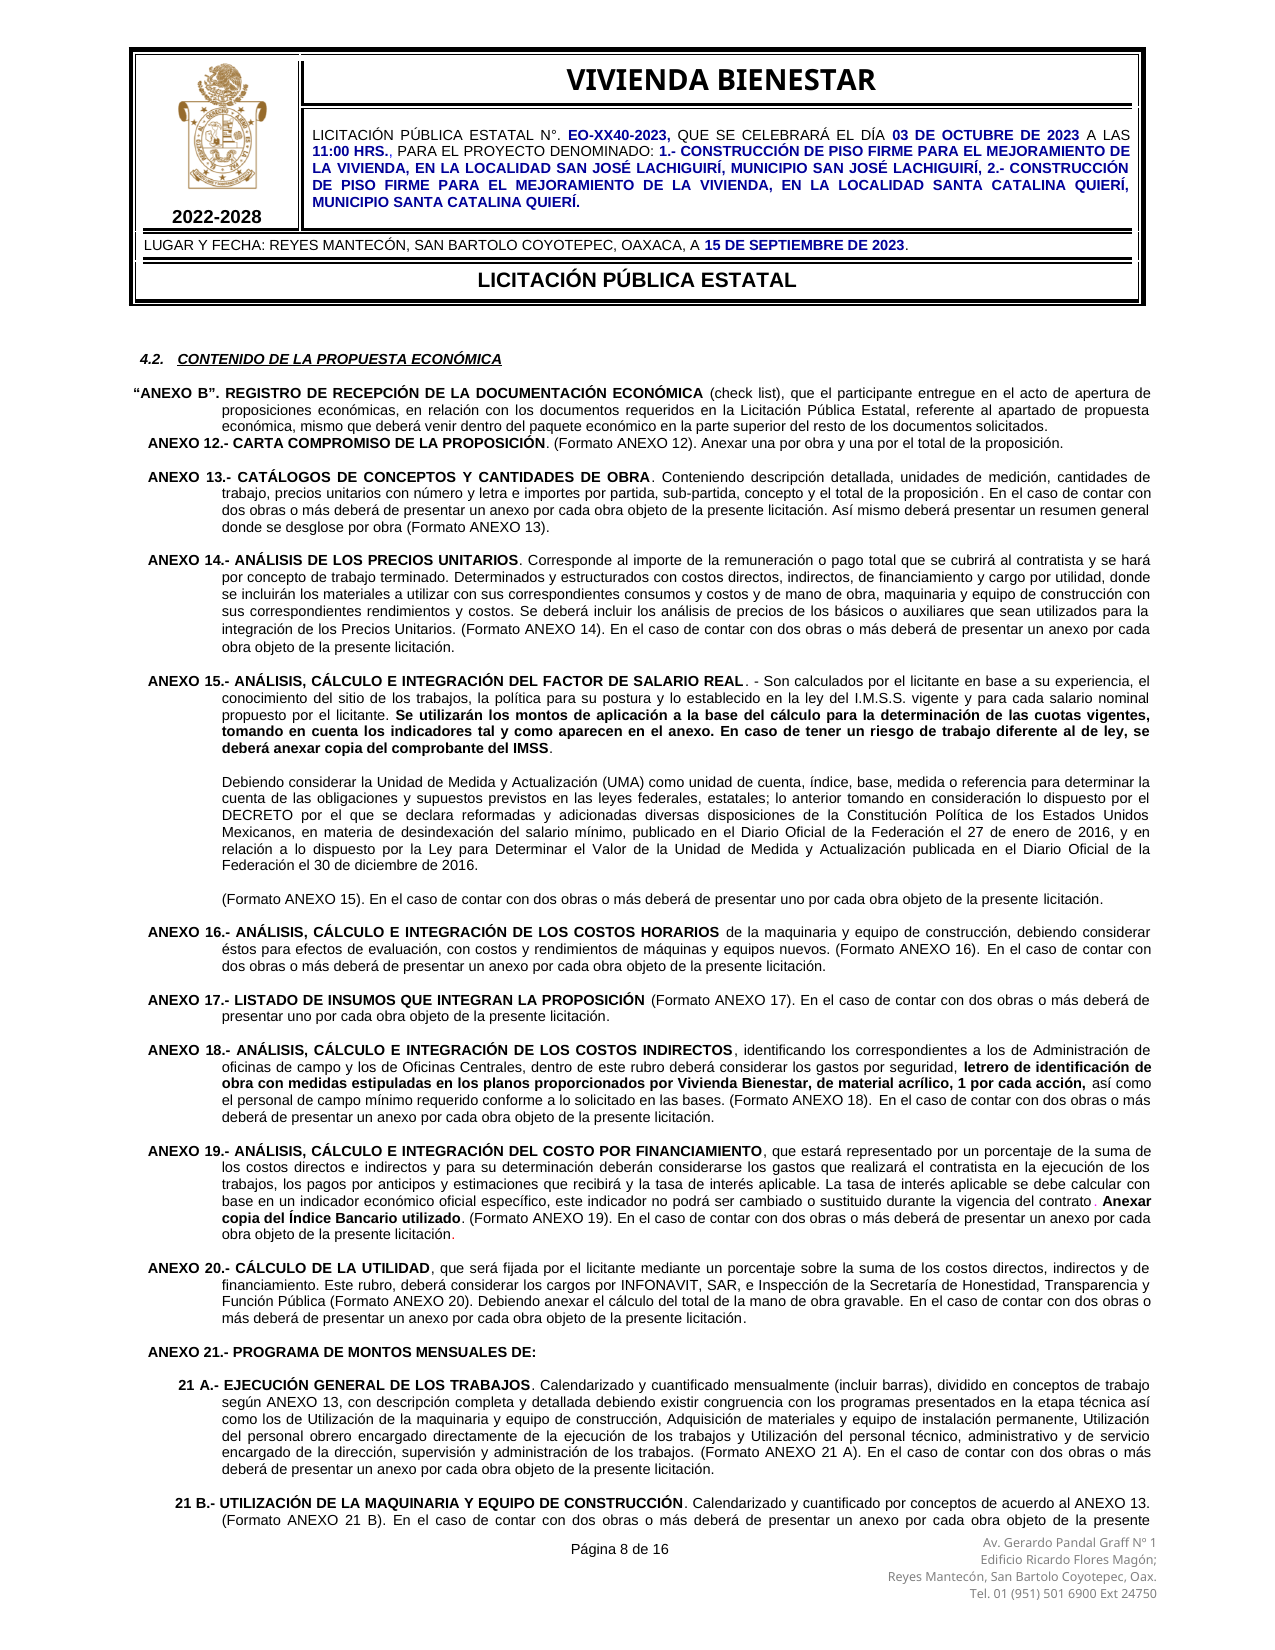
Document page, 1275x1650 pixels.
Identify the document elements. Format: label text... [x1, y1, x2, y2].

text ANEXO 19.- ANÁLISIS, CÁLCULO E INTEGRACIÓN DEL COSTO POR FINANCIAMIENTO, que estará representado por un porcentaje de la suma de los costos directos e indirectos y para su determinación deberán considerarse los gastos que realizará el contratista en la ejecución de los trabajos, los pagos por anticipos y estimaciones que recibirá y la tasa de interés aplicable. La tasa de interés aplicable se debe calcular con base en un indicador económico oficial específico, este indicador no podrá ser cambiado o sustituido durante la vigencia del contrato. Anexar copia del Índice Bancario utilizado. (Formato ANEXO 19). En el caso de contar con dos obras o más deberá de presentar un anexo por cada obra objeto de la presente licitación. [148, 1142, 1152, 1243]
text ANEXO 20.- CÁLCULO DE LA UTILIDAD, que será fijada por el licitante mediante un porcentaje sobre la suma de los costos directos, indirectos y de financiamiento. Este rubro, deberá considerar los cargos por INFONAVIT, SAR, e Inspección de la Secretaría de Honestidad, Transparencia y Función Pública (Formato ANEXO 20). Debiendo anexar el cálculo del total de la mano de obra gravable. En el caso de contar con dos obras o más deberá de presentar un anexo por cada obra objeto de la presente licitación. [148, 1259, 1152, 1327]
text ANEXO 21.- PROGRAMA DE MONTOS MENSUALES DE: [148, 1343, 1157, 1360]
text ANEXO 16.- ANÁLISIS, CÁLCULO E INTEGRACIÓN DE LOS COSTOS HORARIOS de la maquinaria y equipo de construcción, debiendo considerar éstos para efectos de evaluación, con costos y rendimientos de máquinas y equipos nuevos. (Formato ANEXO 16). En el caso de contar con dos obras o más deberá de presentar un anexo por cada obra objeto de la presente licitación. [148, 924, 1152, 974]
text (Formato ANEXO 15). En el caso de contar con dos obras o más deberá de presentar uno por cada obra objeto de la presente licitación. [222, 891, 1152, 907]
text ANEXO 18.- ANÁLISIS, CÁLCULO E INTEGRACIÓN DE LOS COSTOS INDIRECTOS, identificando los correspondientes a los de Administración de oficinas de campo y los de Oficinas Centrales, dentro de este rubro deberá considerar los gastos por seguridad, letrero de identificación de obra con medidas estipuladas en los planos proporcionados por Vivienda Bienestar, de material acrílico, 1 por cada acción, así como el personal de campo mínimo requerido conforme a lo solicitado en las bases. (Formato ANEXO 18). En el caso de contar con dos obras o más deberá de presentar un anexo por cada obra objeto de la presente licitación. [148, 1042, 1152, 1125]
text ANEXO 12.- CARTA COMPROMISO DE LA PROPOSICIÓN. (Formato ANEXO 12). Anexar una por obra y una por el total de la proposición. [148, 435, 1152, 451]
picture [172, 59, 269, 188]
text 21 A.- EJECUCIÓN GENERAL DE LOS TRABAJOS. Calendarizado y cuantificado mensualmente (incluir barras), dividido en conceptos de trabajo según ANEXO 13, con descripción completa y detallada debiendo existir congruencia con los programas presentados en la etapa técnica así como los de Utilización de la maquinaria y equipo de construcción, Adquisición de materiales y equipo de instalación permanente, Utilización del personal obrero encargado directamente de la ejecución de los trabajos y Utilización del personal técnico, administrativo y de servicio encargado de la dirección, supervisión y administración de los trabajos. (Formato ANEXO 21 A). En el caso de contar con dos obras o más deberá de presentar un anexo por cada obra objeto de la presente licitación. [148, 1377, 1152, 1478]
text ANEXO 17.- LISTADO DE INSUMOS QUE INTEGRAN LA PROPOSICIÓN (Formato ANEXO 17). En el caso de contar con dos obras o más deberá de presentar uno por cada obra objeto de la presente licitación. [148, 991, 1152, 1025]
text ANEXO 13.- CATÁLOGOS DE CONCEPTOS Y CANTIDADES DE OBRA. Conteniendo descripción detallada, unidades de medición, cantidades de trabajo, precios unitarios con número y letra e importes por partida, sub-partida, concepto y el total de la proposición. En el caso de contar con dos obras o más deberá de presentar un anexo por cada obra objeto de la presente licitación. Así mismo deberá presentar un resumen general donde se desglose por obra (Formato ANEXO 13). [148, 468, 1152, 535]
list CONTENIDO DE LA PROPUESTA ECONÓMICA [140, 351, 1152, 368]
text Debiendo considerar la Unidad de Medida y Actualización (UMA) como unidad de cuenta, índice, base, medida o referencia para determinar la cuenta de las obligaciones y supuestos previstos en las leyes federales, estatales; lo anterior tomando en consideración lo dispuesto por el DECRETO por el que se declara reformadas y adicionadas diversas disposiciones de la Constitución Política de los Estados Unidos Mexicanos, en materia de desindexación del salario mínimo, publicado en el Diario Oficial de la Federación el 27 de enero de 2016, y en relación a lo dispuesto por la Ley para Determinar el Valor de la Unidad de Medida y Actualización publicada en el Diario Oficial de la Federación el 30 de diciembre de 2016. [222, 773, 1152, 874]
text ANEXO 14.- ANÁLISIS DE LOS PRECIOS UNITARIOS. Corresponde al importe de la remuneración o pago total que se cubrirá al contratista y se hará por concepto de trabajo terminado. Determinados y estructurados con costos directos, indirectos, de financiamiento y cargo por utilidad, donde se incluirán los materiales a utilizar con sus correspondientes consumos y costos y de mano de obra, maquinaria y equipo de construcción con sus correspondientes rendimientos y costos. Se deberá incluir los análisis de precios de los básicos o auxiliares que sean utilizados para la integración de los Precios Unitarios. (Formato ANEXO 14). En el caso de contar con dos obras o más deberá de presentar un anexo por cada obra objeto de la presente licitación. [148, 552, 1152, 656]
text ANEXO 15.- ANÁLISIS, CÁLCULO E INTEGRACIÓN DEL FACTOR DE SALARIO REAL. - Son calculados por el licitante en base a su experiencia, el conocimiento del sitio de los trabajos, la política para su postura y lo establecido en la ley del I.M.S.S. vigente y para cada salario nominal propuesto por el licitante. Se utilizarán los montos de aplicación a la base del cálculo para la determinación de las cuotas vigentes, tomando en cuenta los indicadores tal y como aparecen en el anexo. En caso de tener un riesgo de trabajo diferente al de ley, se deberá anexar copia del comprobante del IMSS. [148, 673, 1152, 756]
text “ANEXO B”. REGISTRO DE RECEPCIÓN DE LA DOCUMENTACIÓN ECONÓMICA (check list), que el participante entregue en el acto de apertura de proposiciones económicas, en relación con los documentos requeridos en la Licitación Pública Estatal, referente al apartado de propuesta económica, mismo que deberá venir dentro del paquete económico en la parte superior del resto de los documentos solicitados. [133, 384, 1152, 435]
